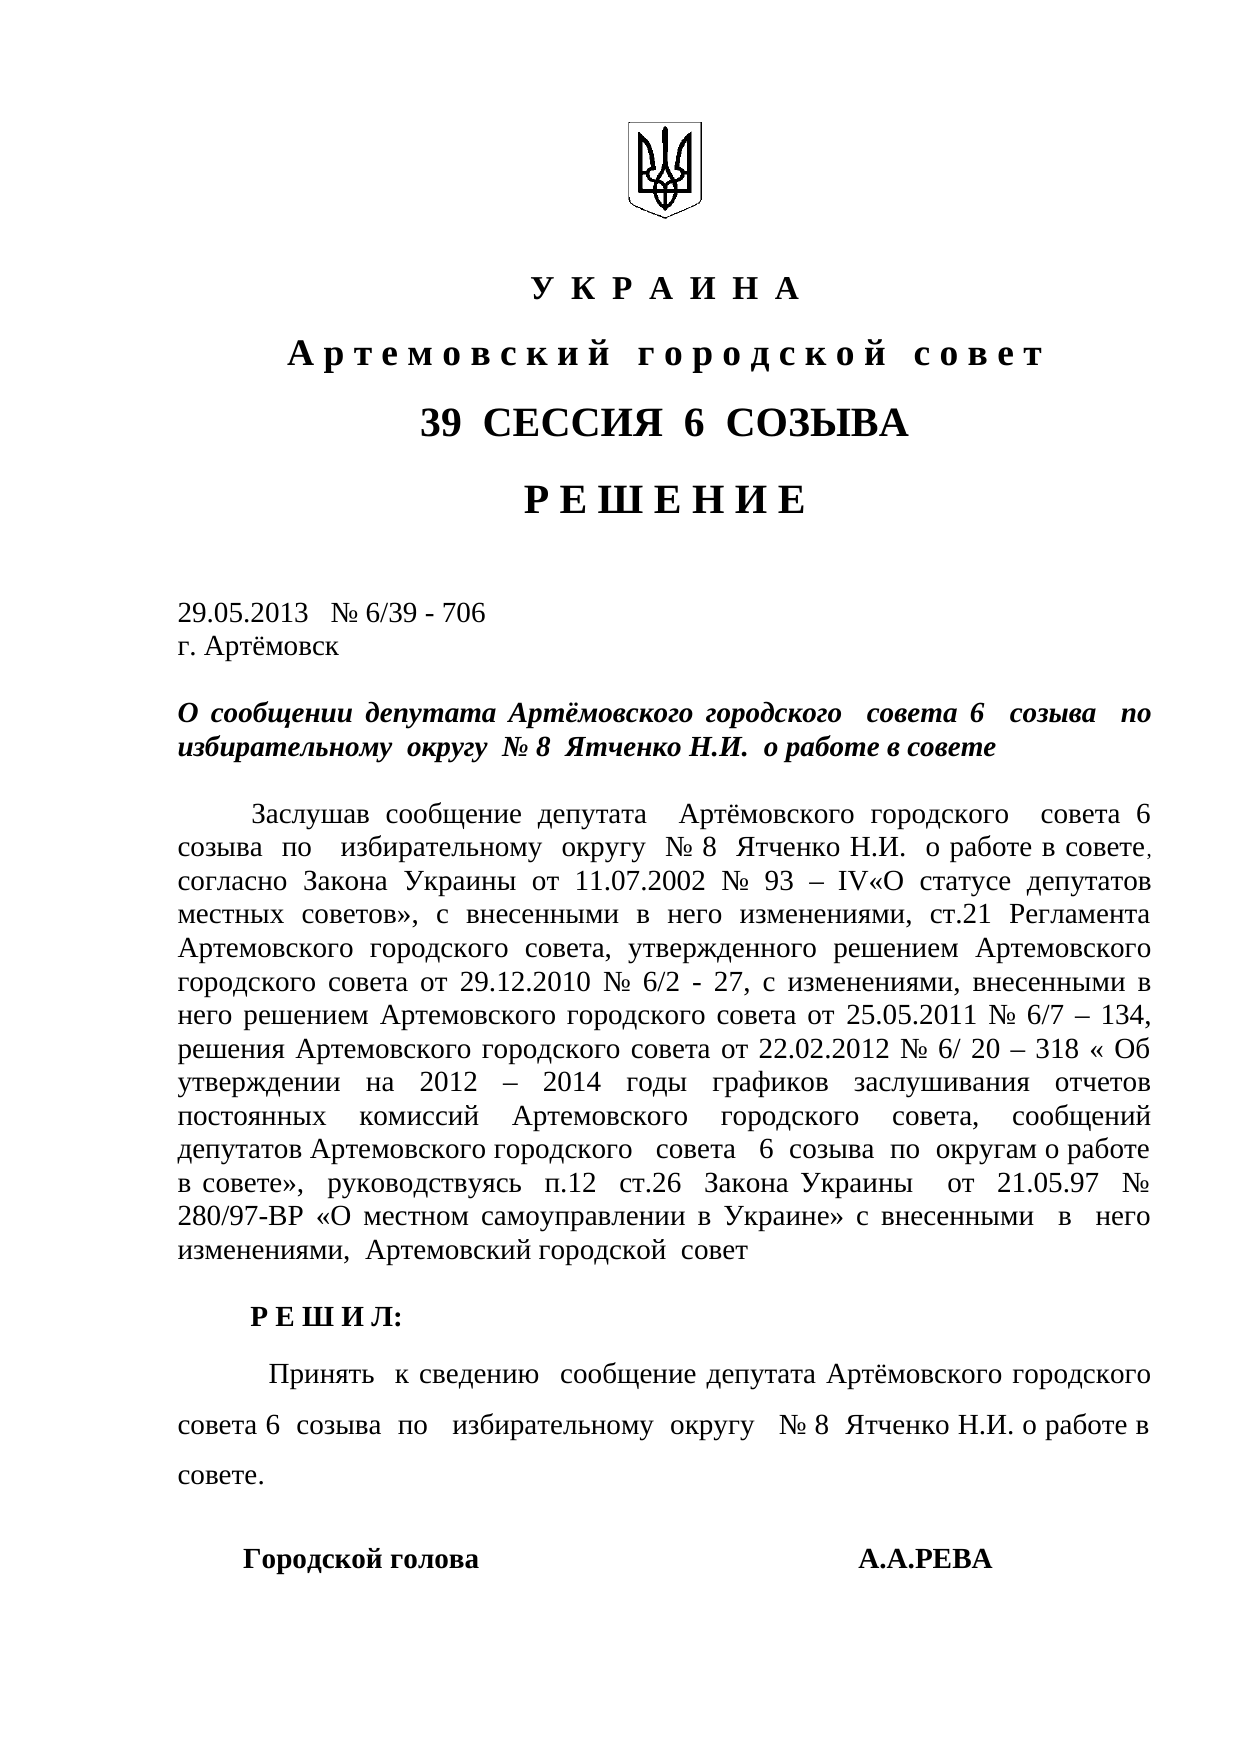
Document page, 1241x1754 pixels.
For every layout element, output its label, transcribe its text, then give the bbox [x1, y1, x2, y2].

text Принять к сведению сообщение депутата Артёмовского городского совета 6 cозыва по избирательному округу № 8 Ятченко Н.И. о работе в совете. [177, 1357, 1152, 1491]
subtitle У К Р А И Н А [177, 268, 1152, 307]
text 29.05.2013 № 6/39 - 706 [177, 595, 1152, 628]
text Р Е Ш И Л: [177, 1299, 1152, 1333]
subtitle А р т е м о в с к и й г о р о д с к о й с о в е т [177, 331, 1152, 374]
text О сообщении депутата Артёмовского городского совета 6 cозыва по избирательному округу № 8 Ятченко Н.И. о работе в совете [177, 695, 1152, 762]
text г. Артёмовск [177, 628, 1152, 662]
text Заслушав сообщение депутата Артёмовского городского совета 6 cозыва по избирательному округу № 8 Ятченко Н.И. о работе в совете, согласно Закона Украины от 11.07.2002 № 93 – IV«О статусе депутатов местных советов», с внесенными в него изменениями, ст.21 Регламента Артемовского городского совета, утвержденного решением Артемовского городского совета от 29.12.2010 № 6/2 - 27, с изменениями, внесенными в него решением Артемовского городского совета от 25.05.2011 № 6/7 – 134, решения Артемовского городского совета от 22.02.2012 № 6/ 20 – 318 « Об утверждении на 2012 – 2014 годы графиков заслушивания отчетов постоянных комиссий Артемовского городского совета, сообщений депутатов Артемовского городского совета 6 созыва по округам о работе в совете», руководствуясь п.12 ст.26 Закона Украины от 21.05.97 № 280/97-ВР «О местном самоуправлении в Украине» с внесенными в него изменениями, Артемовский городской совет [177, 796, 1152, 1266]
picture [625, 118, 704, 221]
text Городской голова А.А.РЕВА [177, 1541, 1152, 1575]
subtitle Р Е Ш Е Н И Е [177, 474, 1152, 522]
text 39 СЕССИЯ 6 СОЗЫВА [177, 398, 1152, 446]
